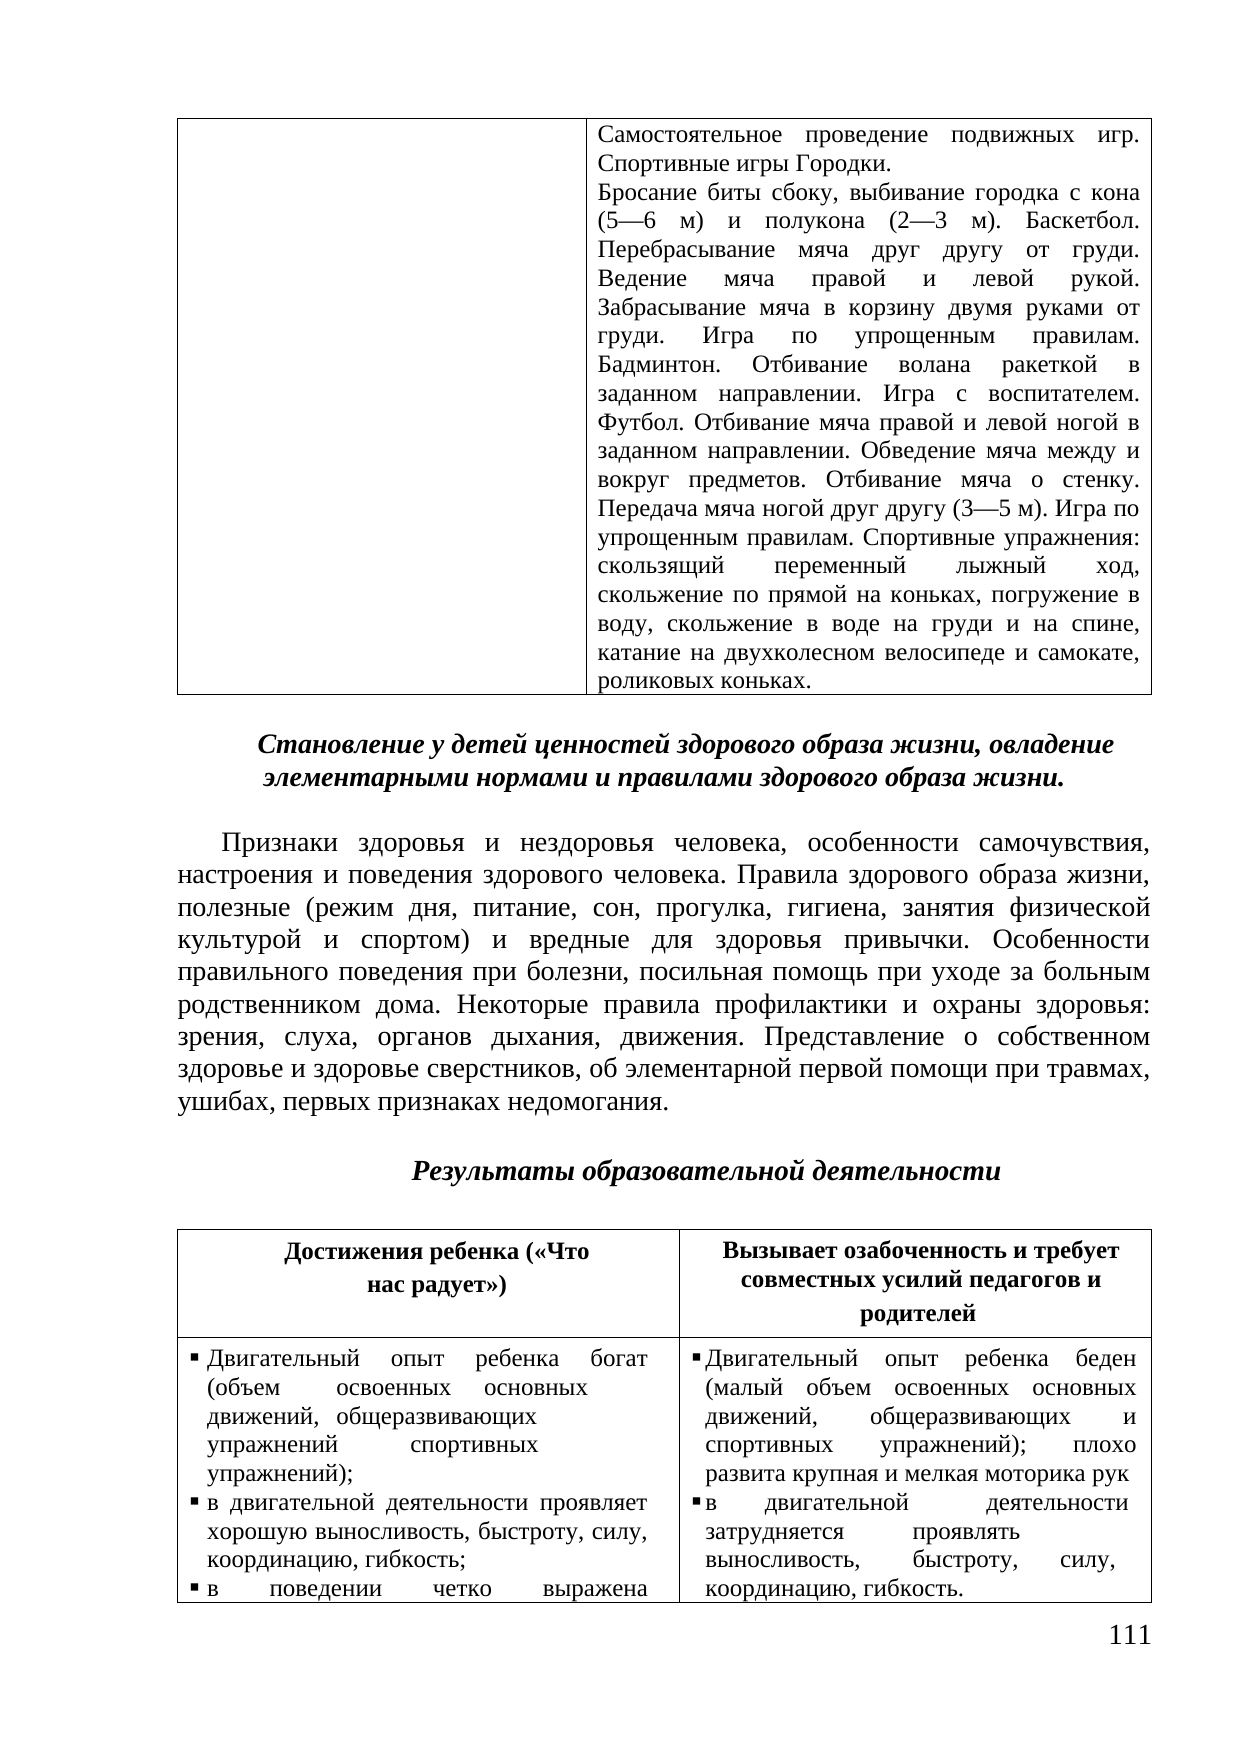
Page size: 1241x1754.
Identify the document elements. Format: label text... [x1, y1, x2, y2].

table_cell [587, 119, 1151, 694]
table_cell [178, 1338, 679, 1602]
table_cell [680, 1338, 1151, 1602]
text Признаки здоровья и нездоровья человека, особенности самочувствия, настроения и поведения здорового человека. Правила здорового образа жизни, полезные (режим дня, питание, сон, прогулка, гигиена, занятия физической культурой и спортом) и вредные для здоровья привычки. Особенности правильного поведения при болезни, посильная помощь при уходе за больным родственником дома. Некоторые правила профилактики и охраны здоровья: зрения, слуха, органов дыхания, движения. Представление о собственном здоровье и здоровье сверстников, об элементарной первой помощи при травмах, ушибах, первых признаках недомогания. [177, 825, 1151, 1116]
text Становление у детей ценностей здорового образа жизни, овладение элементарными нормами и правилами здорового образа жизни. [177, 728, 1151, 792]
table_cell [178, 119, 586, 694]
subtitle Результаты образовательной деятельности [404, 1153, 1152, 1186]
table_header Вызывает озабоченность и требует совместных усилий педагогов и родителей [680, 1230, 1151, 1337]
table_header Достижения ребенка («Что нас радует») [178, 1230, 679, 1337]
